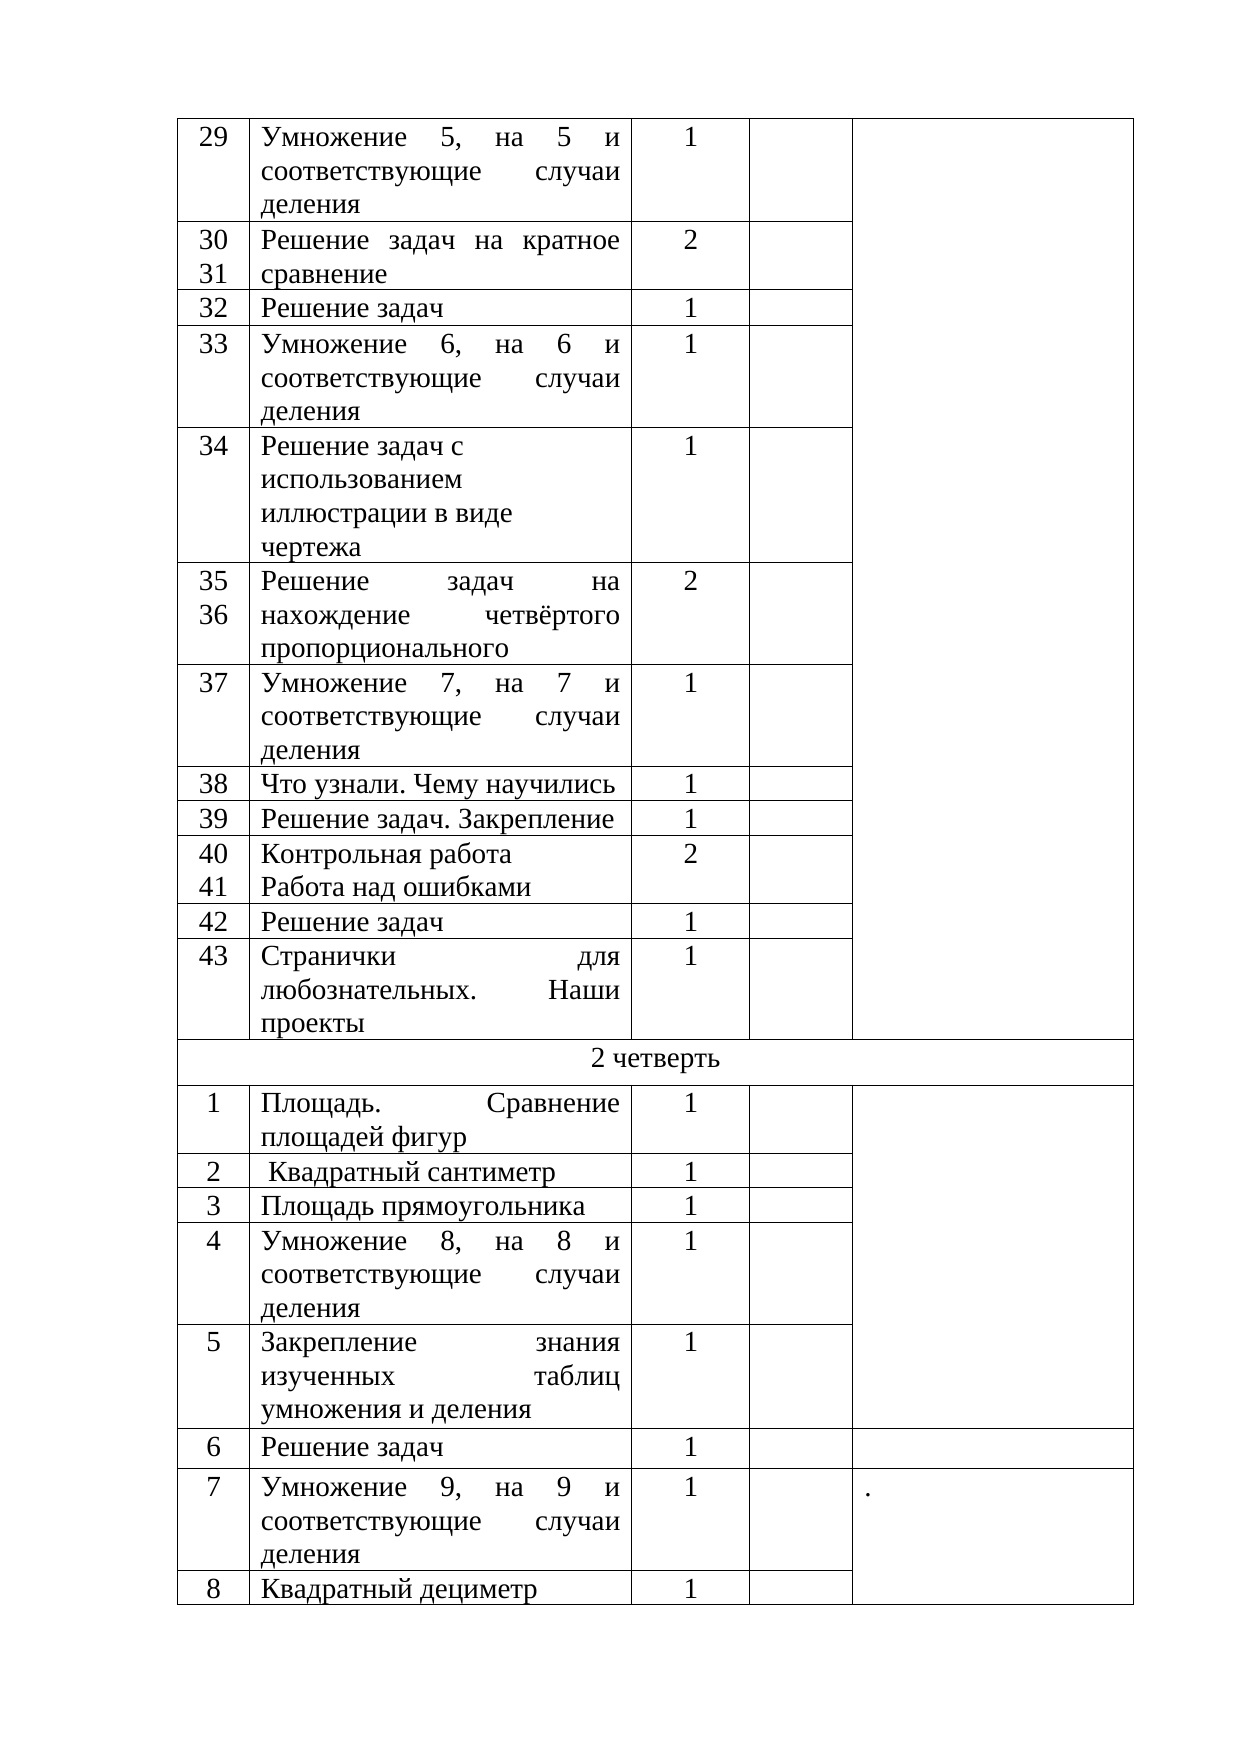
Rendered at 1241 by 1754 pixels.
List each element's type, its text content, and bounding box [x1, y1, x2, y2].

table_cell [750, 428, 852, 562]
table_cell [750, 290, 852, 325]
table_cell [750, 939, 852, 1039]
table_cell . [853, 1469, 1133, 1604]
table_cell 43 [178, 939, 249, 1039]
table_cell [750, 1154, 852, 1187]
table_cell 40 41 [178, 836, 249, 903]
table_cell 38 [178, 767, 249, 800]
table_cell 30 31 [178, 222, 249, 289]
table_cell 1 [632, 904, 749, 937]
table_cell [750, 1325, 852, 1428]
table_cell Умножение 6, на 6 и соответствующие случаи деления [250, 326, 631, 427]
table_cell Умножение 7, на 7 и соответствующие случаи деления [250, 665, 631, 766]
table_cell 39 [178, 801, 249, 835]
table_cell 2 [632, 563, 749, 664]
table_cell 1 [632, 428, 749, 562]
table_cell 29 [178, 119, 249, 221]
table_cell [750, 665, 852, 766]
table_cell 32 [178, 290, 249, 325]
table_cell Решение задач на кратное сравнение [250, 222, 631, 289]
table_cell Умножение 5, на 5 и соответствующие случаи деления [250, 119, 631, 221]
table_cell 5 [178, 1325, 249, 1428]
table_cell [750, 1571, 852, 1604]
table_cell Площадь. Сравнение площадей фигур [250, 1086, 631, 1153]
table_cell Решение задач на нахождение четвёртого пропорционального [250, 563, 631, 664]
table_cell [750, 836, 852, 903]
table_cell 33 [178, 326, 249, 427]
table_cell Квадратный сантиметр [250, 1154, 631, 1187]
table_cell 1 [632, 1469, 749, 1570]
table_cell [853, 119, 1133, 1039]
table_cell Решение задач с использованием иллюстрации в виде чертежа [250, 428, 631, 562]
table_cell 1 [632, 290, 749, 325]
table_cell [750, 1223, 852, 1323]
table_cell 1 [632, 1429, 749, 1468]
table_cell 2 [632, 836, 749, 903]
table_cell 6 [178, 1429, 249, 1468]
table_cell [853, 1086, 1133, 1428]
table_cell 1 [632, 1154, 749, 1187]
table_cell 2 [632, 222, 749, 289]
table_cell 1 [632, 1188, 749, 1222]
table_cell Площадь прямоугольника [250, 1188, 631, 1222]
table_cell 1 [632, 119, 749, 221]
table_cell 1 [632, 1086, 749, 1153]
table_cell Странички для любознательных. Наши проекты [250, 939, 631, 1039]
table_cell Решение задач [250, 290, 631, 325]
table_cell 1 [632, 326, 749, 427]
table_cell 1 [632, 1571, 749, 1604]
table_cell 1 [632, 939, 749, 1039]
table_cell 3 [178, 1188, 249, 1222]
table_cell [750, 119, 852, 221]
table_cell 1 [632, 1223, 749, 1323]
table_cell [750, 1188, 852, 1222]
table_cell [750, 767, 852, 800]
table_cell Контрольная работа Работа над ошибками [250, 836, 631, 903]
table_cell Закрепление знания изученных таблиц умножения и деления [250, 1325, 631, 1428]
table_cell [750, 222, 852, 289]
table_cell 1 [632, 767, 749, 800]
table_cell 1 [632, 801, 749, 835]
table_cell 2 четверть [178, 1040, 1133, 1084]
table_cell Решение задач [250, 1429, 631, 1468]
table_cell 35 36 [178, 563, 249, 664]
table_cell [750, 904, 852, 937]
table_cell [750, 1086, 852, 1153]
table_cell 4 [178, 1223, 249, 1323]
table_cell [853, 1429, 1133, 1468]
table_cell 42 [178, 904, 249, 937]
table_cell [750, 1429, 852, 1468]
table_cell Решение задач. Закрепление [250, 801, 631, 835]
table_cell [750, 801, 852, 835]
table_cell 1 [178, 1086, 249, 1153]
table_cell Что узнали. Чему научились [250, 767, 631, 800]
table_cell 1 [632, 665, 749, 766]
table_cell Умножение 8, на 8 и соответствующие случаи деления [250, 1223, 631, 1323]
table_cell [750, 1469, 852, 1570]
table_cell 2 [178, 1154, 249, 1187]
table_cell 1 [632, 1325, 749, 1428]
table_cell Решение задач [250, 904, 631, 937]
table_cell 34 [178, 428, 249, 562]
table_cell [750, 326, 852, 427]
table_cell 37 [178, 665, 249, 766]
table_cell Умножение 9, на 9 и соответствующие случаи деления [250, 1469, 631, 1570]
table_cell 7 [178, 1469, 249, 1570]
table_cell Квадратный дециметр [250, 1571, 631, 1604]
table_cell 8 [178, 1571, 249, 1604]
table_cell [750, 563, 852, 664]
